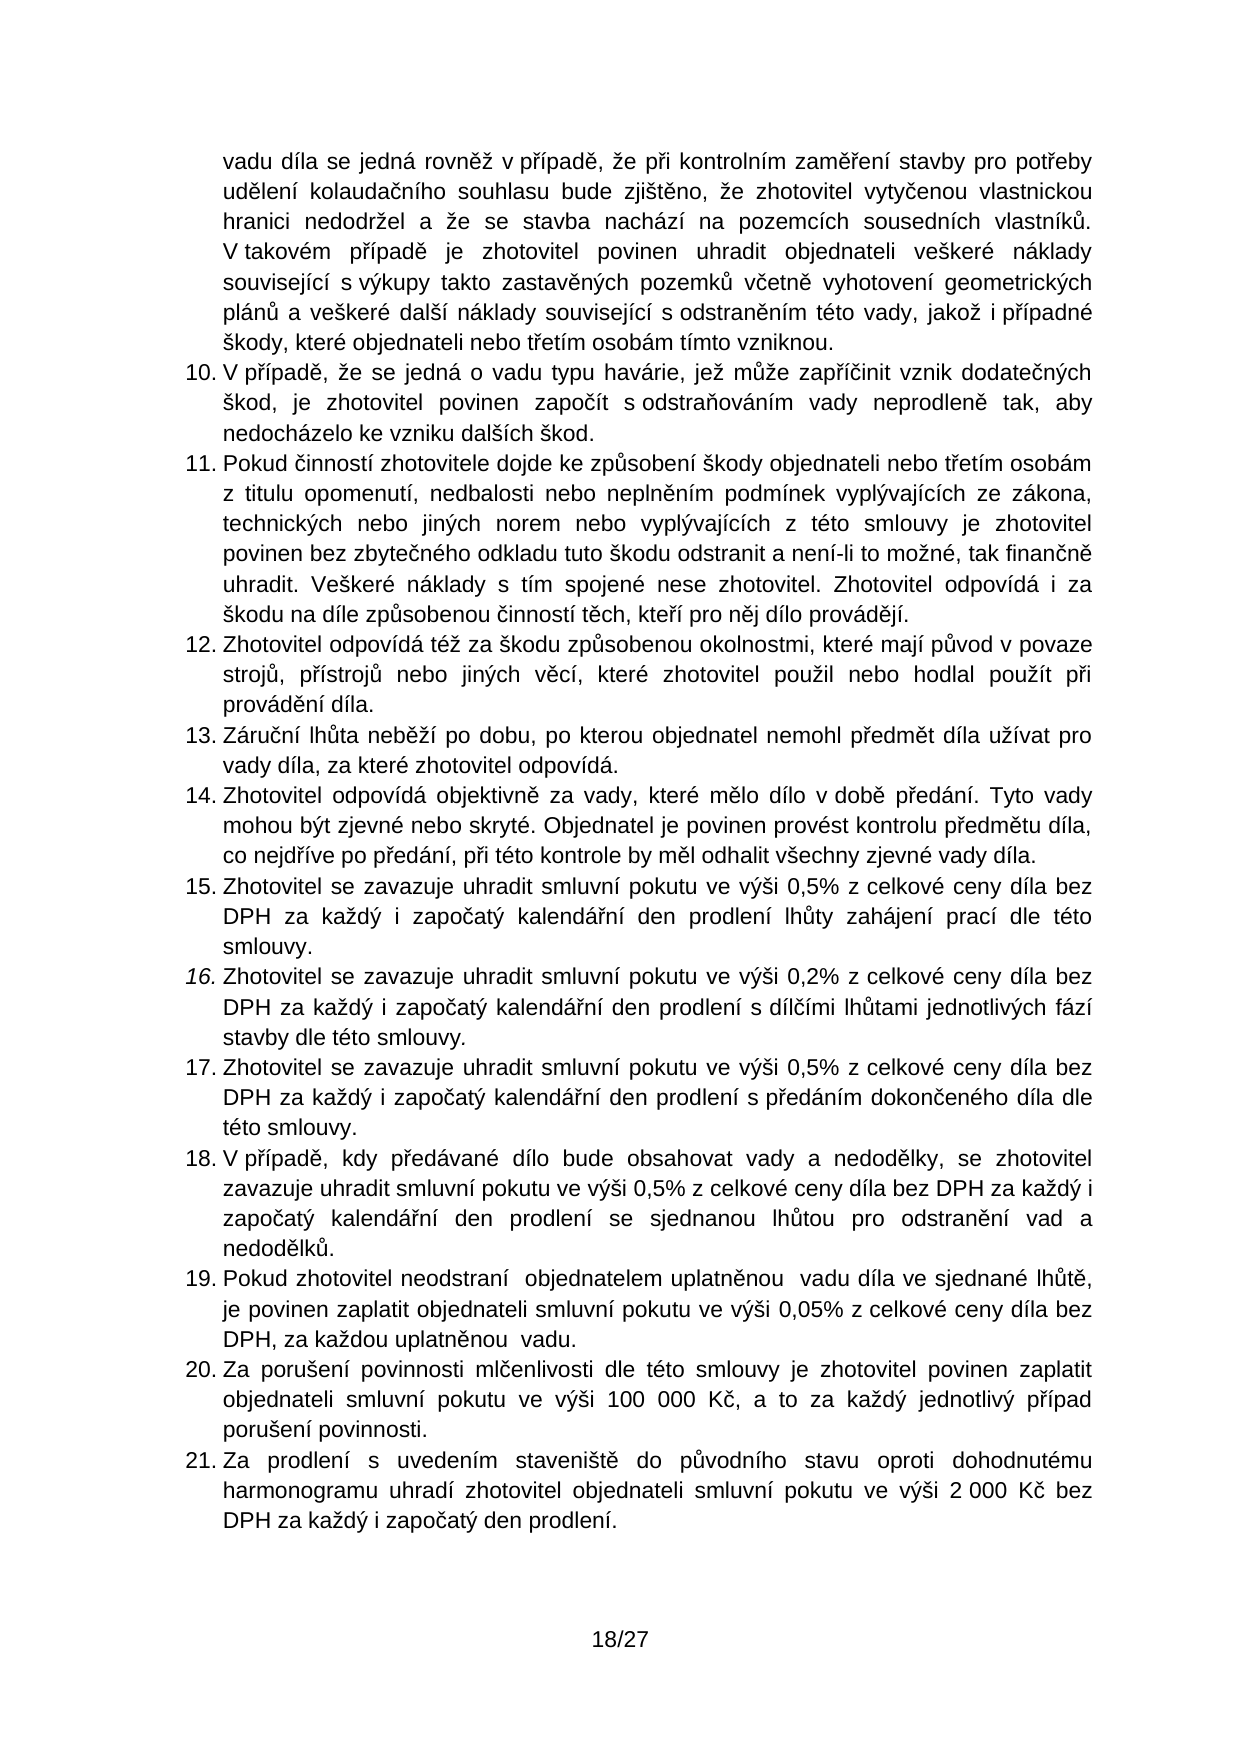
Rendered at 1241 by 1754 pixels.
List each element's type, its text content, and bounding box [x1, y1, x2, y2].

list Zhotovitel odpovídá objektivně za vady, které mělo dílo v době předání. Tyto vady mohou být zjevné nebo skryté. Objednatel je povinen provést kontrolu předmětu díla, co nejdříve po předání, při této kontrole by měl odhalit všechny zjevné vady díla. [185, 782, 1093, 869]
list Zhotovitel se zavazuje uhradit smluvní pokutu ve výši 0,5% z celkové ceny díla bez DPH za každý i započatý kalendářní den prodlení s předáním dokončeného díla dle této smlouvy. [185, 1054, 1093, 1141]
list Zhotovitel odpovídá též za škodu způsobenou okolnostmi, které mají původ v povaze strojů, přístrojů nebo jiných věcí, které zhotovitel použil nebo hodlal použít při provádění díla. [185, 631, 1093, 718]
list V případě, kdy předávané dílo bude obsahovat vady a nedodělky, se zhotovitel zavazuje uhradit smluvní pokutu ve výši 0,5% z celkové ceny díla bez DPH za každý i započatý kalendářní den prodlení se sjednanou lhůtou pro odstranění vad a nedodělků. [185, 1144, 1093, 1261]
list V případě, že se jedná o vadu typu havárie, jež může zapříčinit vznik dodatečných škod, je zhotovitel povinen započít s odstraňováním vady neprodleně tak, aby nedocházelo ke vzniku dalších škod. [185, 359, 1093, 446]
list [185, 148, 1093, 355]
list Zhotovitel se zavazuje uhradit smluvní pokutu ve výši 0,5% z celkové ceny díla bez DPH za každý i započatý kalendářní den prodlení lhůty zahájení prací dle této smlouvy. [185, 873, 1093, 959]
list Záruční lhůta neběží po dobu, po kterou objednatel nemohl předmět díla užívat pro vady díla, za které zhotovitel odpovídá. [185, 722, 1093, 778]
list Za porušení povinnosti mlčenlivosti dle této smlouvy je zhotovitel povinen zaplatit objednateli smluvní pokutu ve výši 100 000 Kč, a to za každý jednotlivý případ porušení povinnosti. [185, 1356, 1093, 1443]
list Pokud činností zhotovitele dojde ke způsobení škody objednateli nebo třetím osobám z titulu opomenutí, nedbalosti nebo neplněním podmínek vyplývajících ze zákona, technických nebo jiných norem nebo vyplývajících z této smlouvy je zhotovitel povinen bez zbytečného odkladu tuto škodu odstranit a není-li to možné, tak finančně uhradit. Veškeré náklady s tím spojené nese zhotovitel. Zhotovitel odpovídá i za škodu na díle způsobenou činností těch, kteří pro něj dílo provádějí. [185, 450, 1093, 627]
list Zhotovitel se zavazuje uhradit smluvní pokutu ve výši 0,2% z celkové ceny díla bez DPH za každý i započatý kalendářní den prodlení s dílčími lhůtami jednotlivých fází stavby dle této smlouvy. [185, 963, 1093, 1050]
list Pokud zhotovitel neodstraní objednatelem uplatněnou vadu díla ve sjednané lhůtě, je povinen zaplatit objednateli smluvní pokutu ve výši 0,05% z celkové ceny díla bez DPH, za každou uplatněnou vadu. [185, 1265, 1093, 1352]
list Za prodlení s uvedením staveniště do původního stavu oproti dohodnutému harmonogramu uhradí zhotovitel objednateli smluvní pokutu ve výši 2 000 Kč bez DPH za každý i započatý den prodlení. [185, 1447, 1093, 1533]
